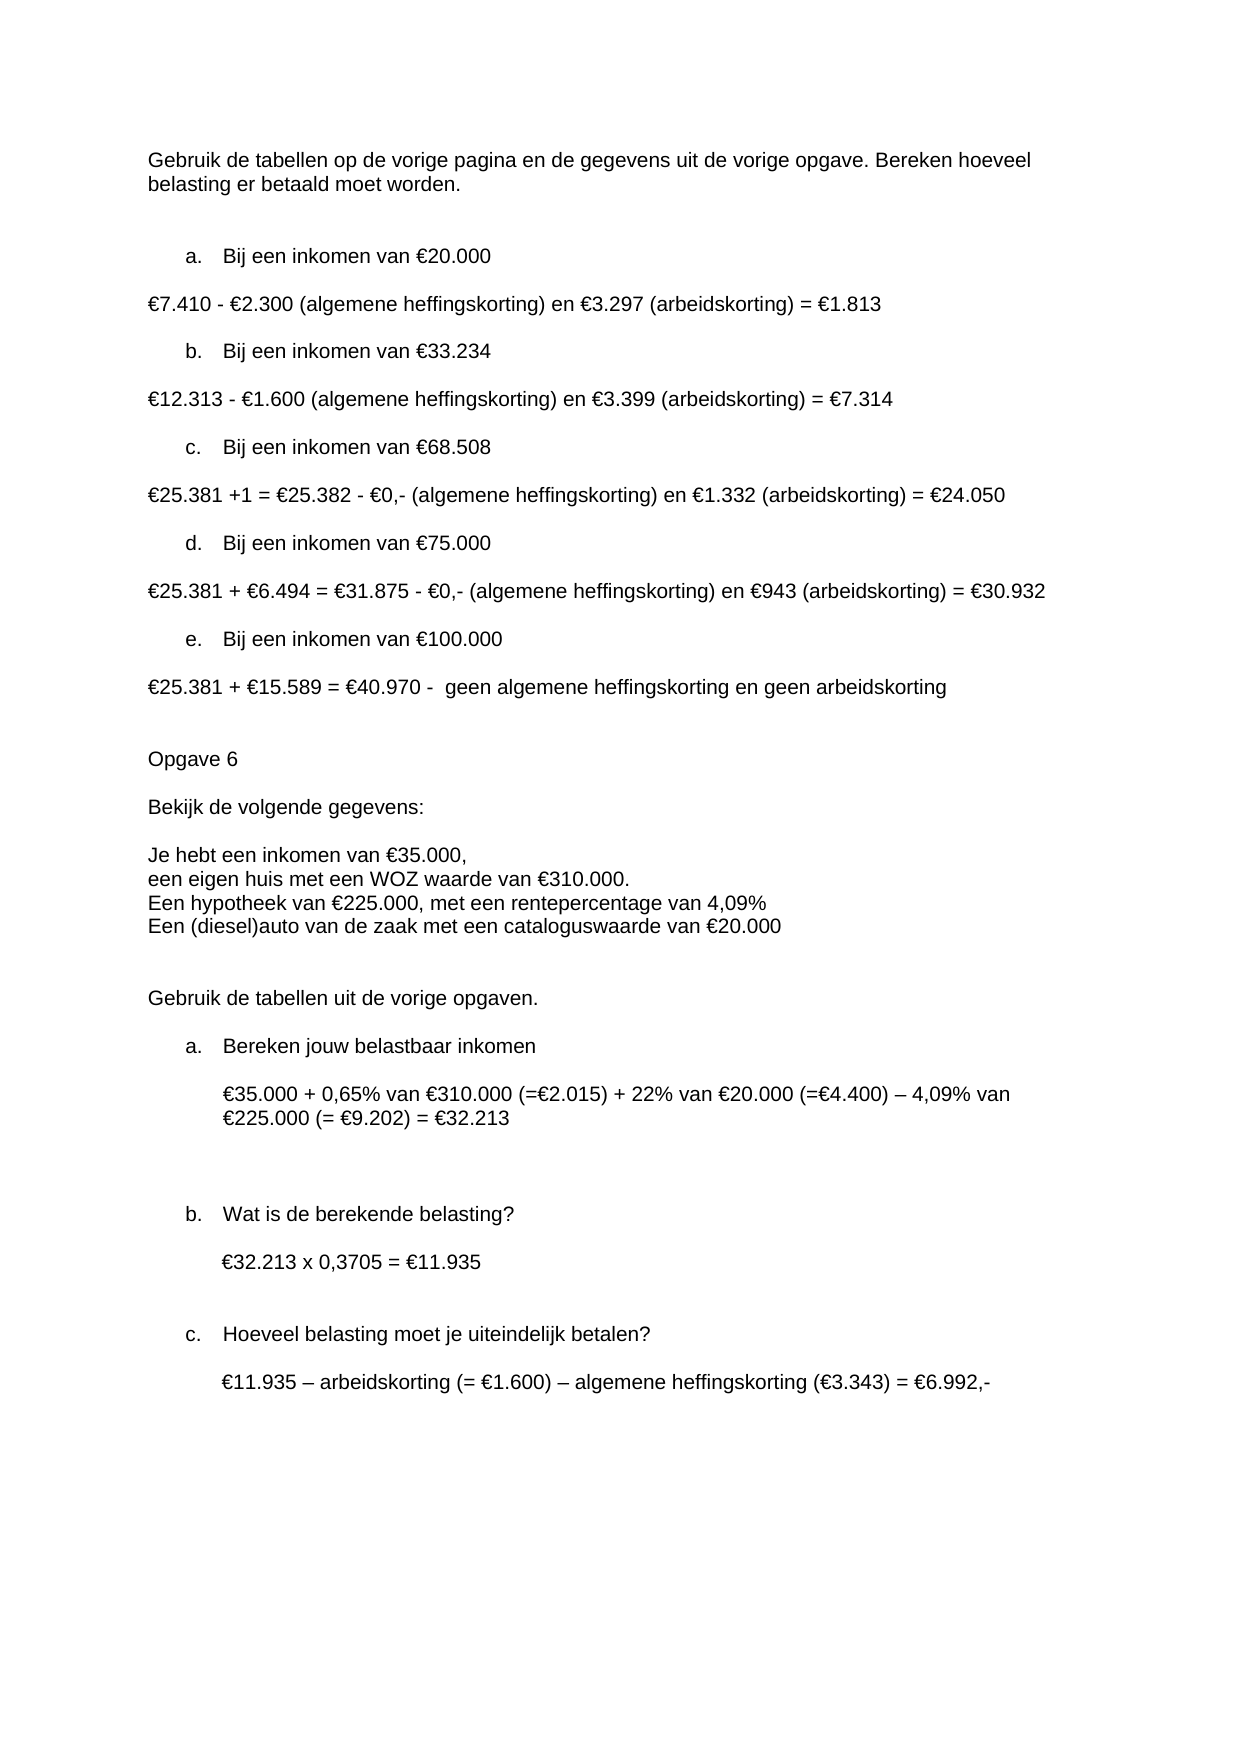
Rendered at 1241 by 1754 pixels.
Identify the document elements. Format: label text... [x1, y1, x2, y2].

text Opgave 6 [148, 747, 1093, 771]
text Bekijk de volgende gegevens: [148, 794, 1093, 818]
list Bij een inkomen van €33.234 [185, 339, 1093, 363]
text Gebruik de tabellen uit de vorige opgaven. [148, 986, 1093, 1010]
text €25.381 +1 = €25.382 - €0,- (algemene heffingskorting) en €1.332 (arbeidskorting) = €24.050 [148, 483, 1093, 507]
text Je hebt een inkomen van €35.000, [148, 842, 1093, 866]
text €35.000 + 0,65% van €310.000 (=€2.015) + 22% van €20.000 (=€4.400) – 4,09% van €225.000 (= €9.202) = €32.213 [223, 1082, 1093, 1130]
text €7.410 - €2.300 (algemene heffingskorting) en €3.297 (arbeidskorting) = €1.813 [148, 291, 1093, 315]
text Een hypotheek van €225.000, met een rentepercentage van 4,09% [148, 890, 1093, 914]
list Hoeveel belasting moet je uiteindelijk betalen? [185, 1322, 1093, 1346]
list Bij een inkomen van €100.000 [185, 627, 1093, 651]
text Gebruik de tabellen op de vorige pagina en de gegevens uit de vorige opgave. Bereken hoeveel belasting er betaald moet worden. [148, 148, 1093, 196]
text Een (diesel)auto van de zaak met een cataloguswaarde van €20.000 [148, 914, 1093, 938]
text €12.313 - €1.600 (algemene heffingskorting) en €3.399 (arbeidskorting) = €7.314 [148, 387, 1093, 411]
list Bij een inkomen van €75.000 [185, 531, 1093, 555]
list Bij een inkomen van €20.000 [185, 243, 1093, 267]
text €25.381 + €6.494 = €31.875 - €0,- (algemene heffingskorting) en €943 (arbeidskorting) = €30.932 [148, 579, 1093, 603]
text €32.213 x 0,3705 = €11.935 [221, 1250, 1093, 1274]
list Wat is de berekende belasting? [185, 1202, 1093, 1226]
list Bereken jouw belastbaar inkomen [185, 1034, 1093, 1058]
list Bij een inkomen van €68.508 [185, 435, 1093, 459]
text €25.381 + €15.589 = €40.970 - geen algemene heffingskorting en geen arbeidskorting [148, 675, 1093, 699]
text een eigen huis met een WOZ waarde van €310.000. [148, 866, 1093, 890]
text €11.935 – arbeidskorting (= €1.600) – algemene heffingskorting (€3.343) = €6.992,- [221, 1369, 1093, 1393]
